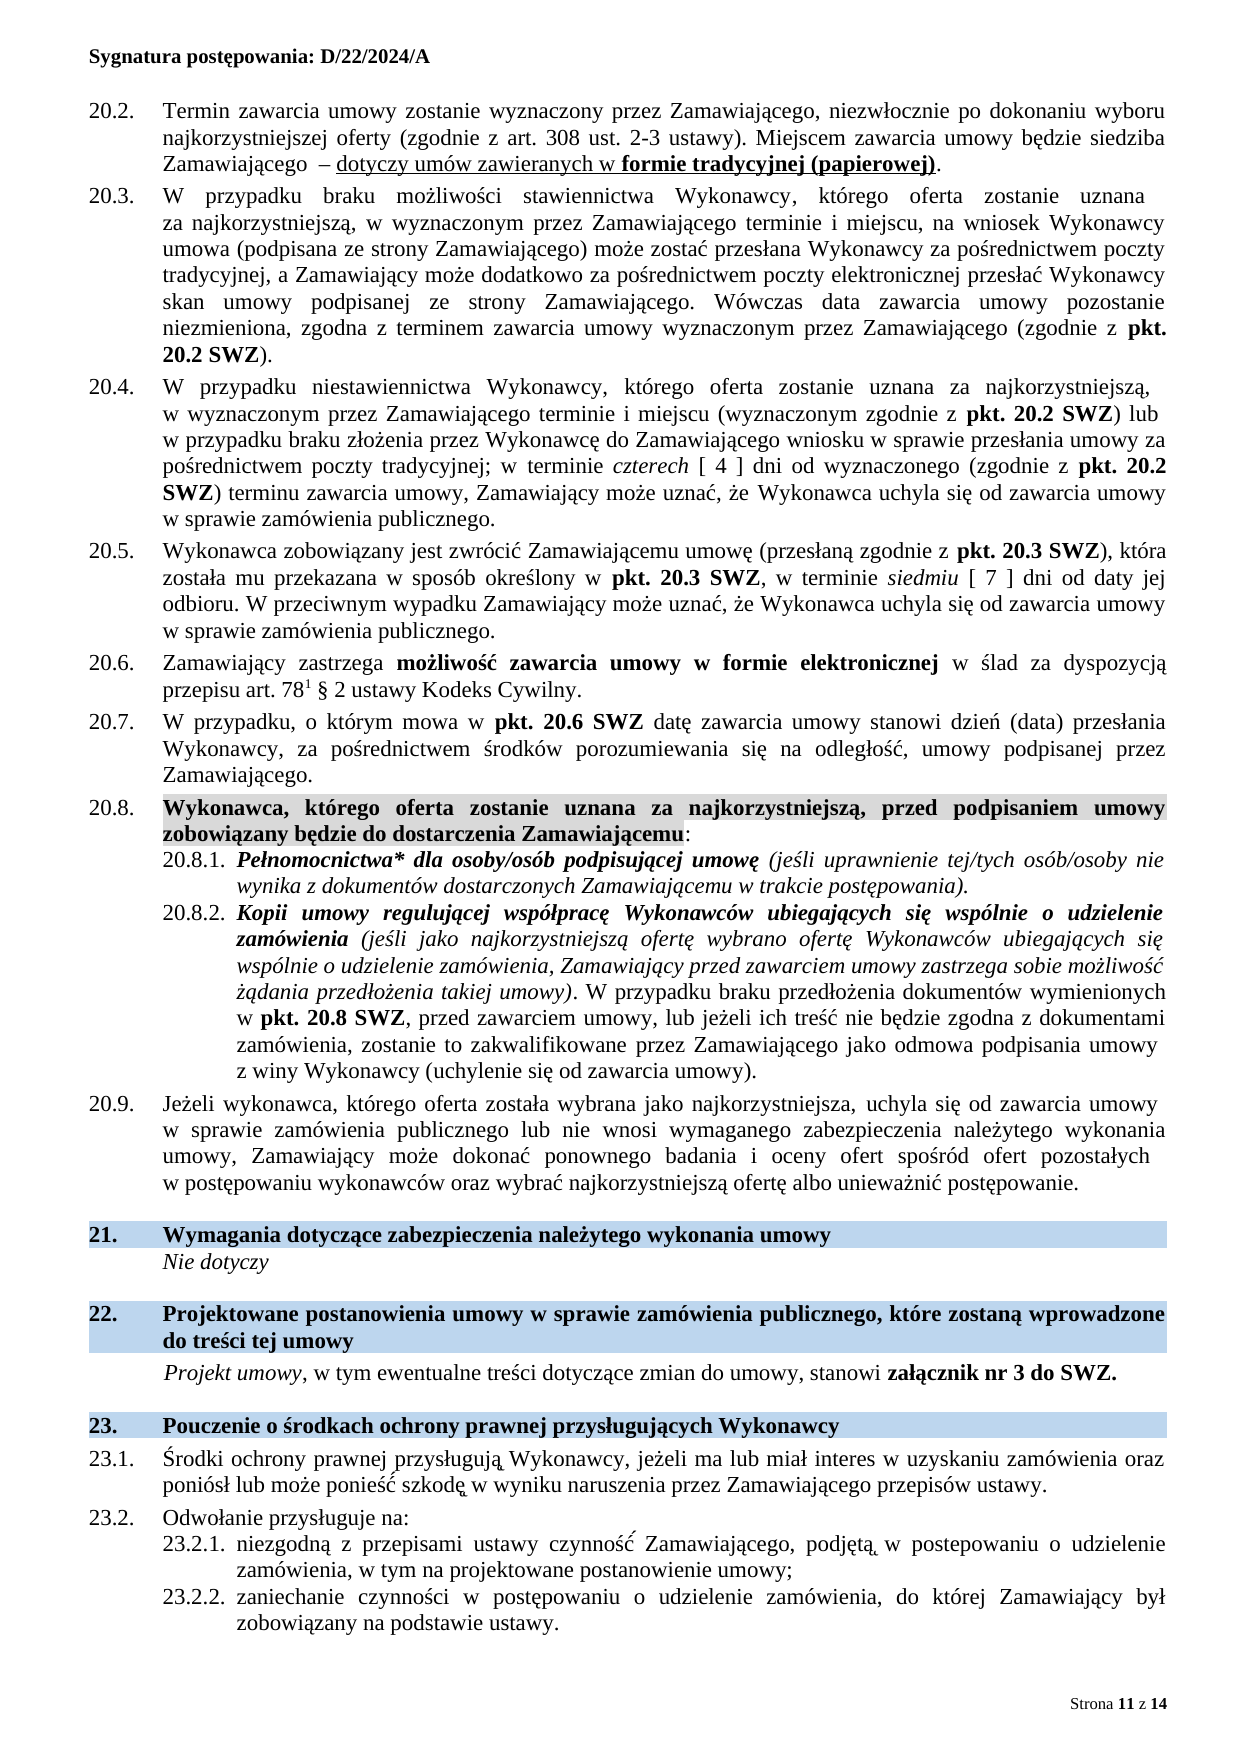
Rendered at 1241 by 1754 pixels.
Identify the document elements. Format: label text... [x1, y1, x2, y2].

list niezgodną z przepisami ustawy czynność́ Zamawiającego, podjętą̨ w postepowaniu o udzielenie zamówienia, w tym na projektowane postanowienie umowy; [162, 1530, 1167, 1583]
list Odwołanie przysługuje na: [89, 1504, 1167, 1530]
list Jeżeli wykonawca, którego oferta została wybrana jako najkorzystniejsza, uchyla się od zawarcia umowy w sprawie zamówienia publicznego lub nie wnosi wymaganego zabezpieczenia należytego wykonania umowy, Zamawiający może dokonać ponownego badania i oceny ofert spośród ofert pozostałych w postępowaniu wykonawców oraz wybrać najkorzystniejszą ofertę albo unieważnić postępowanie. [89, 1090, 1167, 1195]
text Nie dotyczy [162, 1248, 1167, 1274]
list Wymagania dotyczące zabezpieczenia należytego wykonania umowy [89, 1221, 1167, 1248]
list Termin zawarcia umowy zostanie wyznaczony przez Zamawiającego, niezwłocznie po dokonaniu wyboru najkorzystniejszej oferty (zgodnie z art. 308 ust. 2-3 ustawy). Miejscem zawarcia umowy będzie siedziba Zamawiającego – dotyczy umów zawieranych w formie tradycyjnej (papierowej). [89, 97, 1167, 176]
list W przypadku, o którym mowa w pkt. 20.6 SWZ datę zawarcia umowy stanowi dzień (data) przesłania Wykonawcy, za pośrednictwem środków porozumiewania się na odległość, umowy podpisanej przez Zamawiającego. [89, 708, 1167, 787]
list Zamawiający zastrzega możliwość zawarcia umowy w formie elektronicznej w ślad za dyspozycją przepisu art. 781 § 2 ustawy Kodeks Cywilny. [89, 649, 1167, 702]
list W przypadku braku możliwości stawiennictwa Wykonawcy, którego oferta zostanie uznana za najkorzystniejszą, w wyznaczonym przez Zamawiającego terminie i miejscu, na wniosek Wykonawcy umowa (podpisana ze strony Zamawiającego) może zostać przesłana Wykonawcy za pośrednictwem poczty tradycyjnej, a Zamawiający może dodatkowo za pośrednictwem poczty elektronicznej przesłać Wykonawcy skan umowy podpisanej ze strony Zamawiającego. Wówczas data zawarcia umowy pozostanie niezmieniona, zgodna z terminem zawarcia umowy wyznaczonym przez Zamawiającego (zgodnie z pkt. 20.2 SWZ). [89, 182, 1167, 367]
list W przypadku niestawiennictwa Wykonawcy, którego oferta zostanie uznana za najkorzystniejszą, w wyznaczonym przez Zamawiającego terminie i miejscu (wyznaczonym zgodnie z pkt. 20.2 SWZ) lub w przypadku braku złożenia przez Wykonawcę do Zamawiającego wniosku w sprawie przesłania umowy za pośrednictwem poczty tradycyjnej; w terminie czterech [ 4 ] dni od wyznaczonego (zgodnie z pkt. 20.2 SWZ) terminu zawarcia umowy, Zamawiający może uznać, że Wykonawca uchyla się od zawarcia umowy w sprawie zamówienia publicznego. [89, 373, 1167, 531]
list Środki ochrony prawnej przysługują̨ Wykonawcy, jeżeli ma lub miał interes w uzyskaniu zamówienia oraz poniósł lub może ponieść́ szkodę̨ w wyniku naruszenia przez Zamawiającego przepisów ustawy. [89, 1445, 1167, 1497]
list Pełnomocnictwa* dla osoby/osób podpisującej umowę (jeśli uprawnienie tej/tych osób/osoby nie wynika z dokumentów dostarczonych Zamawiającemu w trakcie postępowania). [162, 846, 1167, 899]
list Pouczenie o środkach ochrony prawnej przysługujących Wykonawcy [89, 1412, 1167, 1438]
list Wykonawca, którego oferta zostanie uznana za najkorzystniejszą, przed podpisaniem umowy zobowiązany będzie do dostarczenia Zamawiającemu: [89, 793, 1167, 846]
list Kopii umowy regulującej współpracę Wykonawców ubiegających się wspólnie o udzielenie zamówienia (jeśli jako najkorzystniejszą ofertę wybrano ofertę Wykonawców ubiegających się wspólnie o udzielenie zamówienia, Zamawiający przed zawarciem umowy zastrzega sobie możliwość żądania przedłożenia takiej umowy). W przypadku braku przedłożenia dokumentów wymienionych w pkt. 20.8 SWZ, przed zawarciem umowy, lub jeżeli ich treść nie będzie zgodna z dokumentami zamówienia, zostanie to zakwalifikowane przez Zamawiającego jako odmowa podpisania umowy z winy Wykonawcy (uchylenie się od zawarcia umowy). [162, 899, 1167, 1083]
text Projekt umowy, w tym ewentualne treści dotyczące zmian do umowy, stanowi załącznik nr 3 do SWZ. [164, 1359, 1167, 1386]
list Projektowane postanowienia umowy w sprawie zamówienia publicznego, które zostaną wprowadzone do treści tej umowy [89, 1301, 1167, 1353]
list zaniechanie czynności w postępowaniu o udzielenie zamówienia, do której Zamawiający był zobowiązany na podstawie ustawy. [162, 1583, 1167, 1636]
list Wykonawca zobowiązany jest zwrócić Zamawiającemu umowę (przesłaną zgodnie z pkt. 20.3 SWZ), która została mu przekazana w sposób określony w pkt. 20.3 SWZ, w terminie siedmiu [ 7 ] dni od daty jej odbioru. W przeciwnym wypadku Zamawiający może uznać, że Wykonawca uchyla się od zawarcia umowy w sprawie zamówienia publicznego. [89, 538, 1167, 643]
